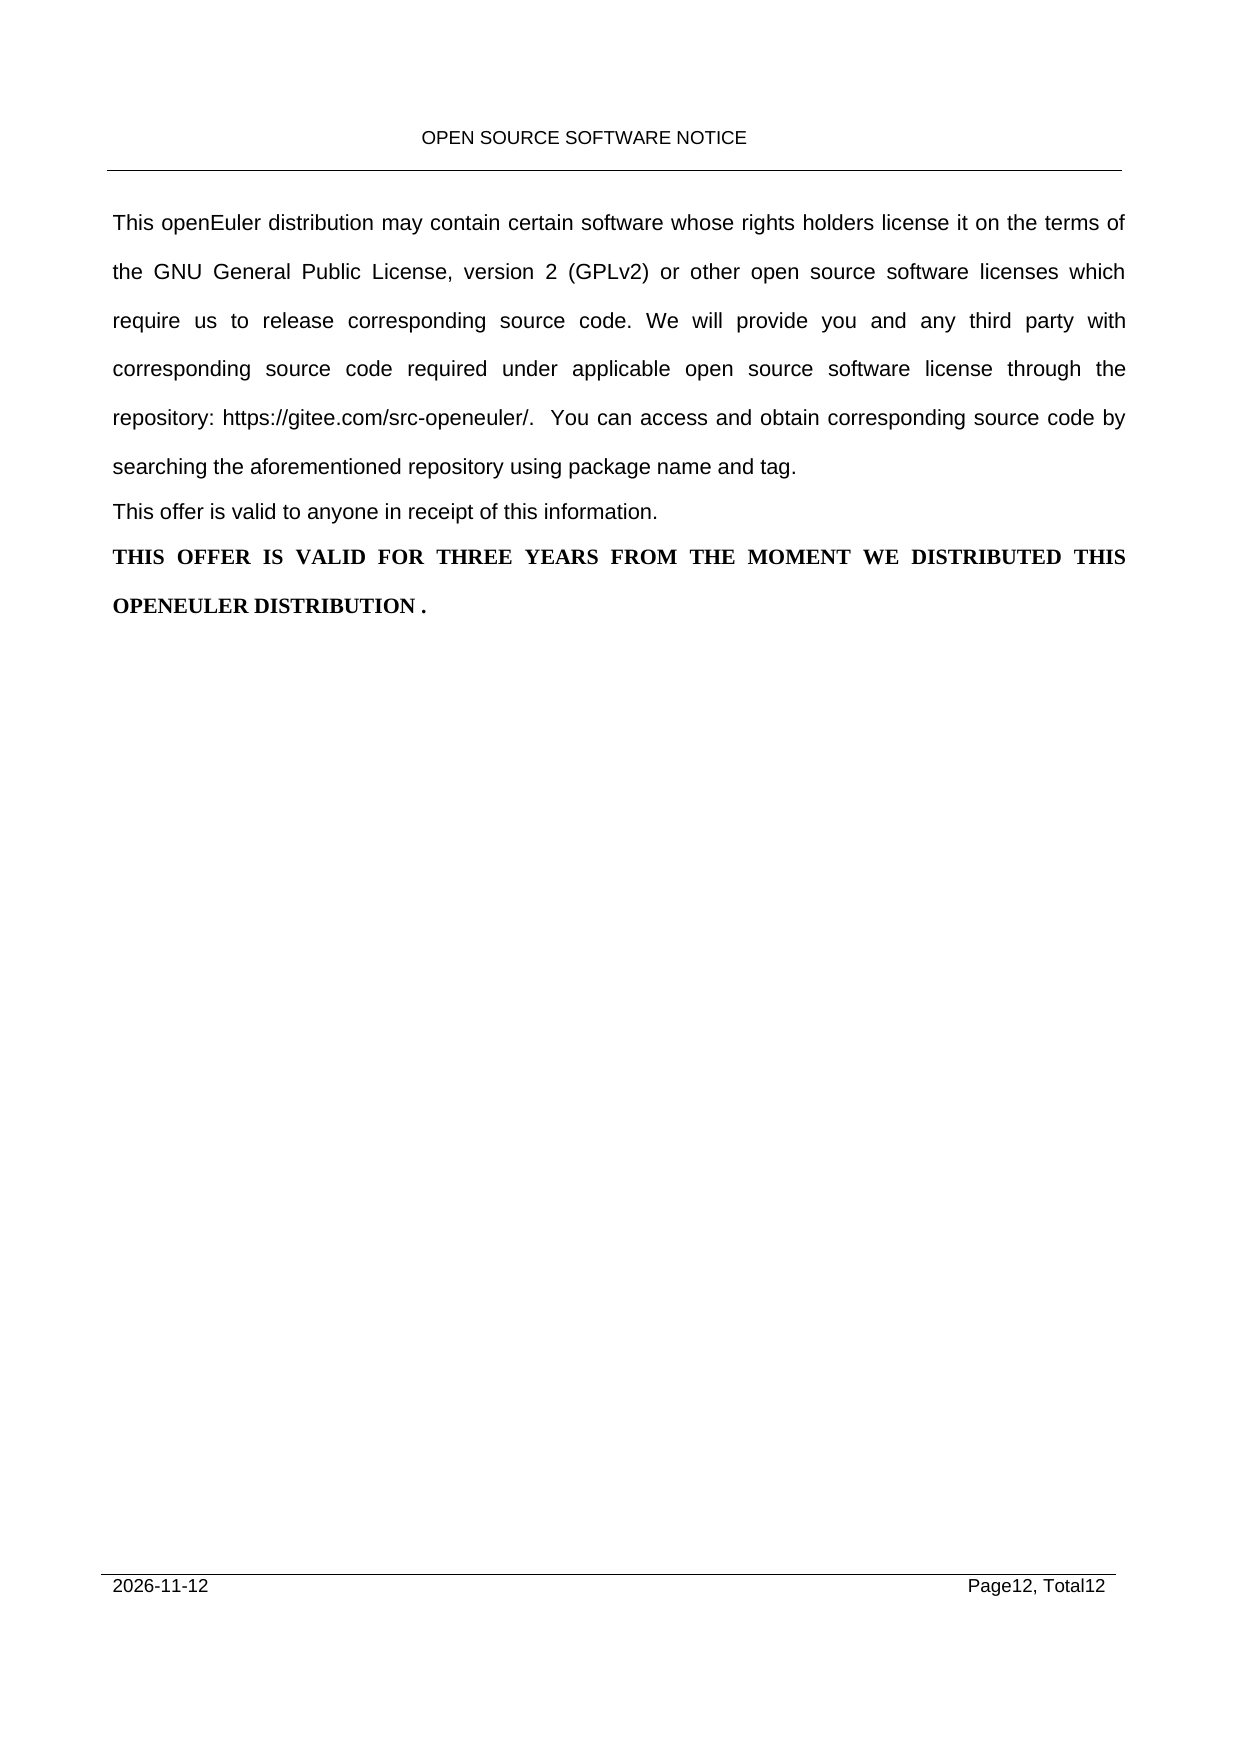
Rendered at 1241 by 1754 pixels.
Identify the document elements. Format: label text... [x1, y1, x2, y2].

text THIS OFFER IS VALID FOR THREE YEARS FROM THE MOMENT WE DISTRIBUTED THIS OPENEULER DISTRIBUTION . [112, 540, 1128, 622]
text This offer is valid to anyone in receipt of this information. [112, 495, 1128, 528]
text This openEuler distribution may contain certain software whose rights holders license it on the terms of the GNU General Public License, version 2 (GPLv2) or other open source software licenses which require us to release corresponding source code. We will provide you and any third party with corresponding source code required under applicable open source software license through the repository: https://gitee.com/src-openeuler/. You can access and obtain corresponding source code by searching the aforementioned repository using package name and tag. [112, 206, 1128, 483]
